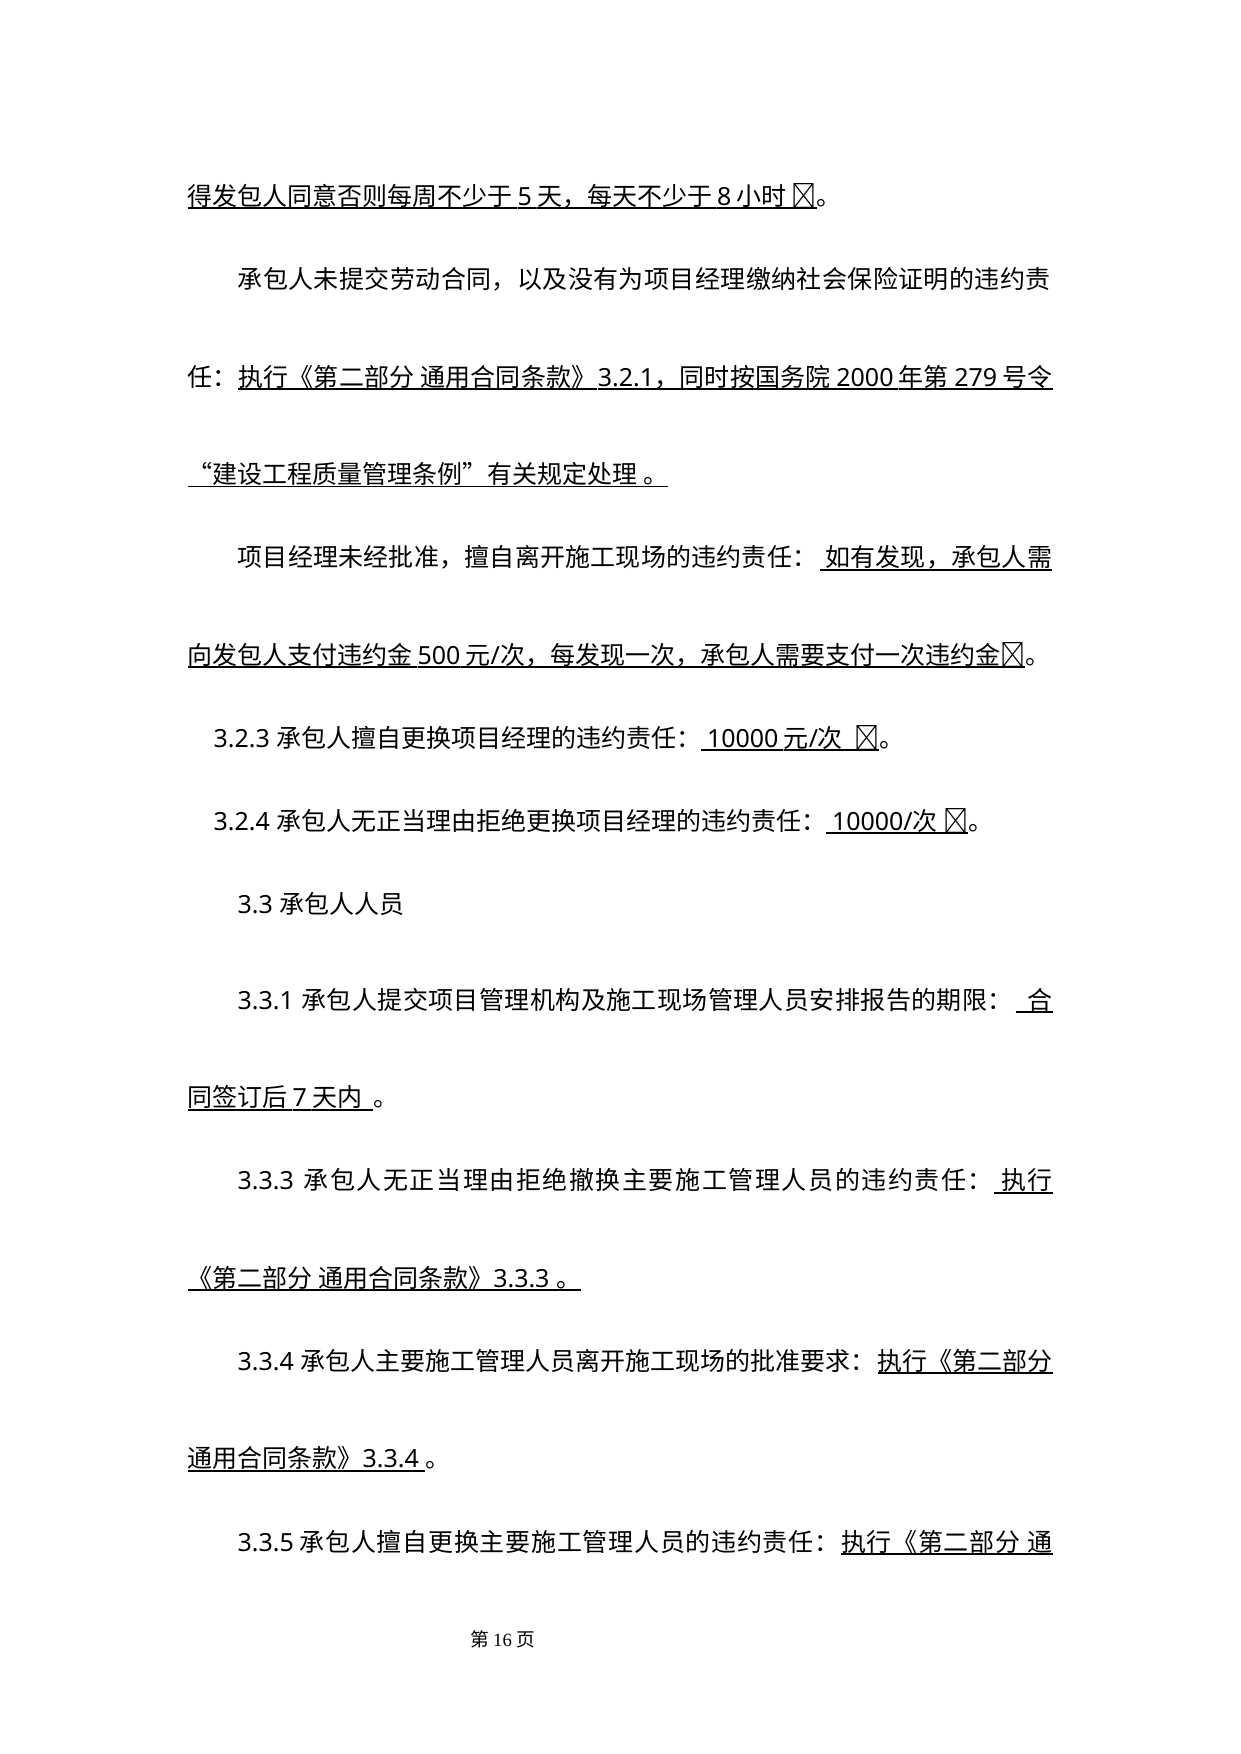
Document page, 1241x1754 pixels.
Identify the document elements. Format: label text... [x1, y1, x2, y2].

text 项目经理未经批准，擅自离开施工现场的违约责任： 如有发现，承包人需向发包人支付违约金500元/次，每发现一次，承包人需要支付一次违约金。 [187, 523, 1053, 686]
text 3.3.4 承包人主要施工管理人员离开施工现场的批准要求：执行《第二部分 通用合同条款》3.3.4 。 [187, 1327, 1053, 1489]
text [187, 162, 1053, 227]
text 承包人未提交劳动合同，以及没有为项目经理缴纳社会保险证明的违约责任：执行《第二部分 通用合同条款》3.2.1，同时按国务院2000年第279号令“建设工程质量管理条例”有关规定处理 。 [187, 245, 1053, 505]
text 3.2.3 承包人擅自更换项目经理的违约责任： 10000元/次 。 [187, 704, 1053, 769]
text 3.3 承包人人员 [187, 870, 1053, 935]
text 3.2.4 承包人无正当理由拒绝更换项目经理的违约责任： 10000/次 。 [187, 787, 1053, 852]
text 3.3.1 承包人提交项目管理机构及施工现场管理人员安排报告的期限： 合同签订后7天内 。 [187, 966, 1053, 1128]
text 3.3.3 承包人无正当理由拒绝撤换主要施工管理人员的违约责任： 执行《第二部分 通用合同条款》3.3.3 。 [187, 1146, 1053, 1309]
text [187, 1508, 1053, 1573]
